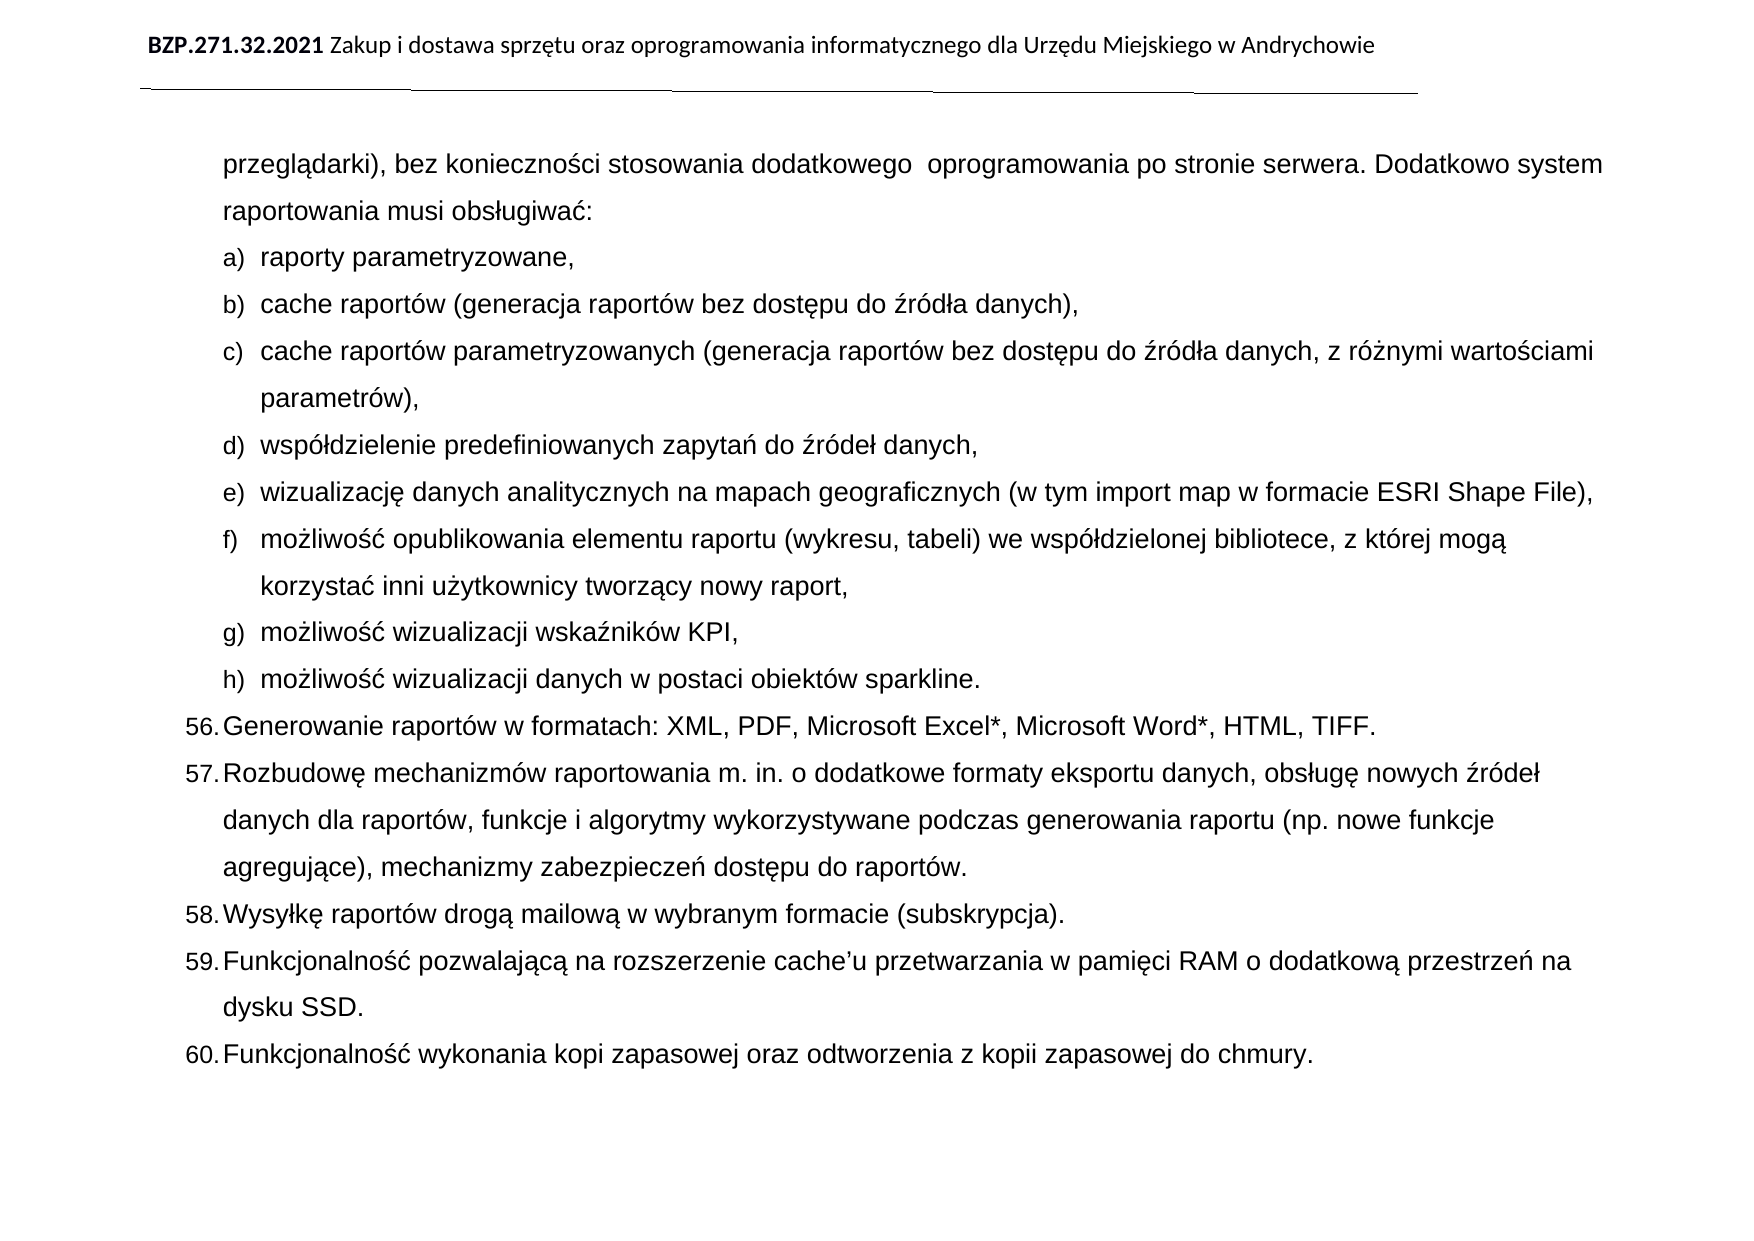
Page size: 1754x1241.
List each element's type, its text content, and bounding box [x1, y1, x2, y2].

list możliwość wizualizacji wskaźników KPI, [223, 616, 1606, 648]
list Funkcjonalność pozwalającą na rozszerzenie cache’u przetwarzania w pamięci RAM o dodatkową przestrzeń na dysku SSD. [185, 944, 1606, 1023]
list współdzielenie predefiniowanych zapytań do źródeł danych, [223, 429, 1606, 460]
list cache raportów parametryzowanych (generacja raportów bez dostępu do źródła danych, z różnymi wartościami parametrów), [223, 335, 1606, 413]
list możliwość wizualizacji danych w postaci obiektów sparkline. [223, 663, 1606, 694]
list cache raportów (generacja raportów bez dostępu do źródła danych), [223, 288, 1606, 319]
list Generowanie raportów w formatach: XML, PDF, Microsoft Excel*, Microsoft Word*, HTML, TIFF. [185, 710, 1606, 741]
list Rozbudowę mechanizmów raportowania m. in. o dodatkowe formaty eksportu danych, obsługę nowych źródeł danych dla raportów, funkcje i algorytmy wykorzystywane podczas generowania raportu (np. nowe funkcje agregujące), mechanizmy zabezpieczeń dostępu do raportów. [185, 757, 1606, 882]
list raporty parametryzowane, [223, 241, 1606, 273]
list Wysyłkę raportów drogą mailową w wybranym formacie (subskrypcja). [185, 898, 1606, 929]
list wizualizację danych analitycznych na mapach geograficznych (w tym import map w formacie ESRI Shape File), [223, 476, 1606, 507]
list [185, 148, 1606, 226]
list możliwość opublikowania elementu raportu (wykresu, tabeli) we współdzielonej bibliotece, z której mogą korzystać inni użytkownicy tworzący nowy raport, [223, 523, 1606, 601]
list Funkcjonalność wykonania kopi zapasowej oraz odtworzenia z kopii zapasowej do chmury. [185, 1038, 1606, 1069]
